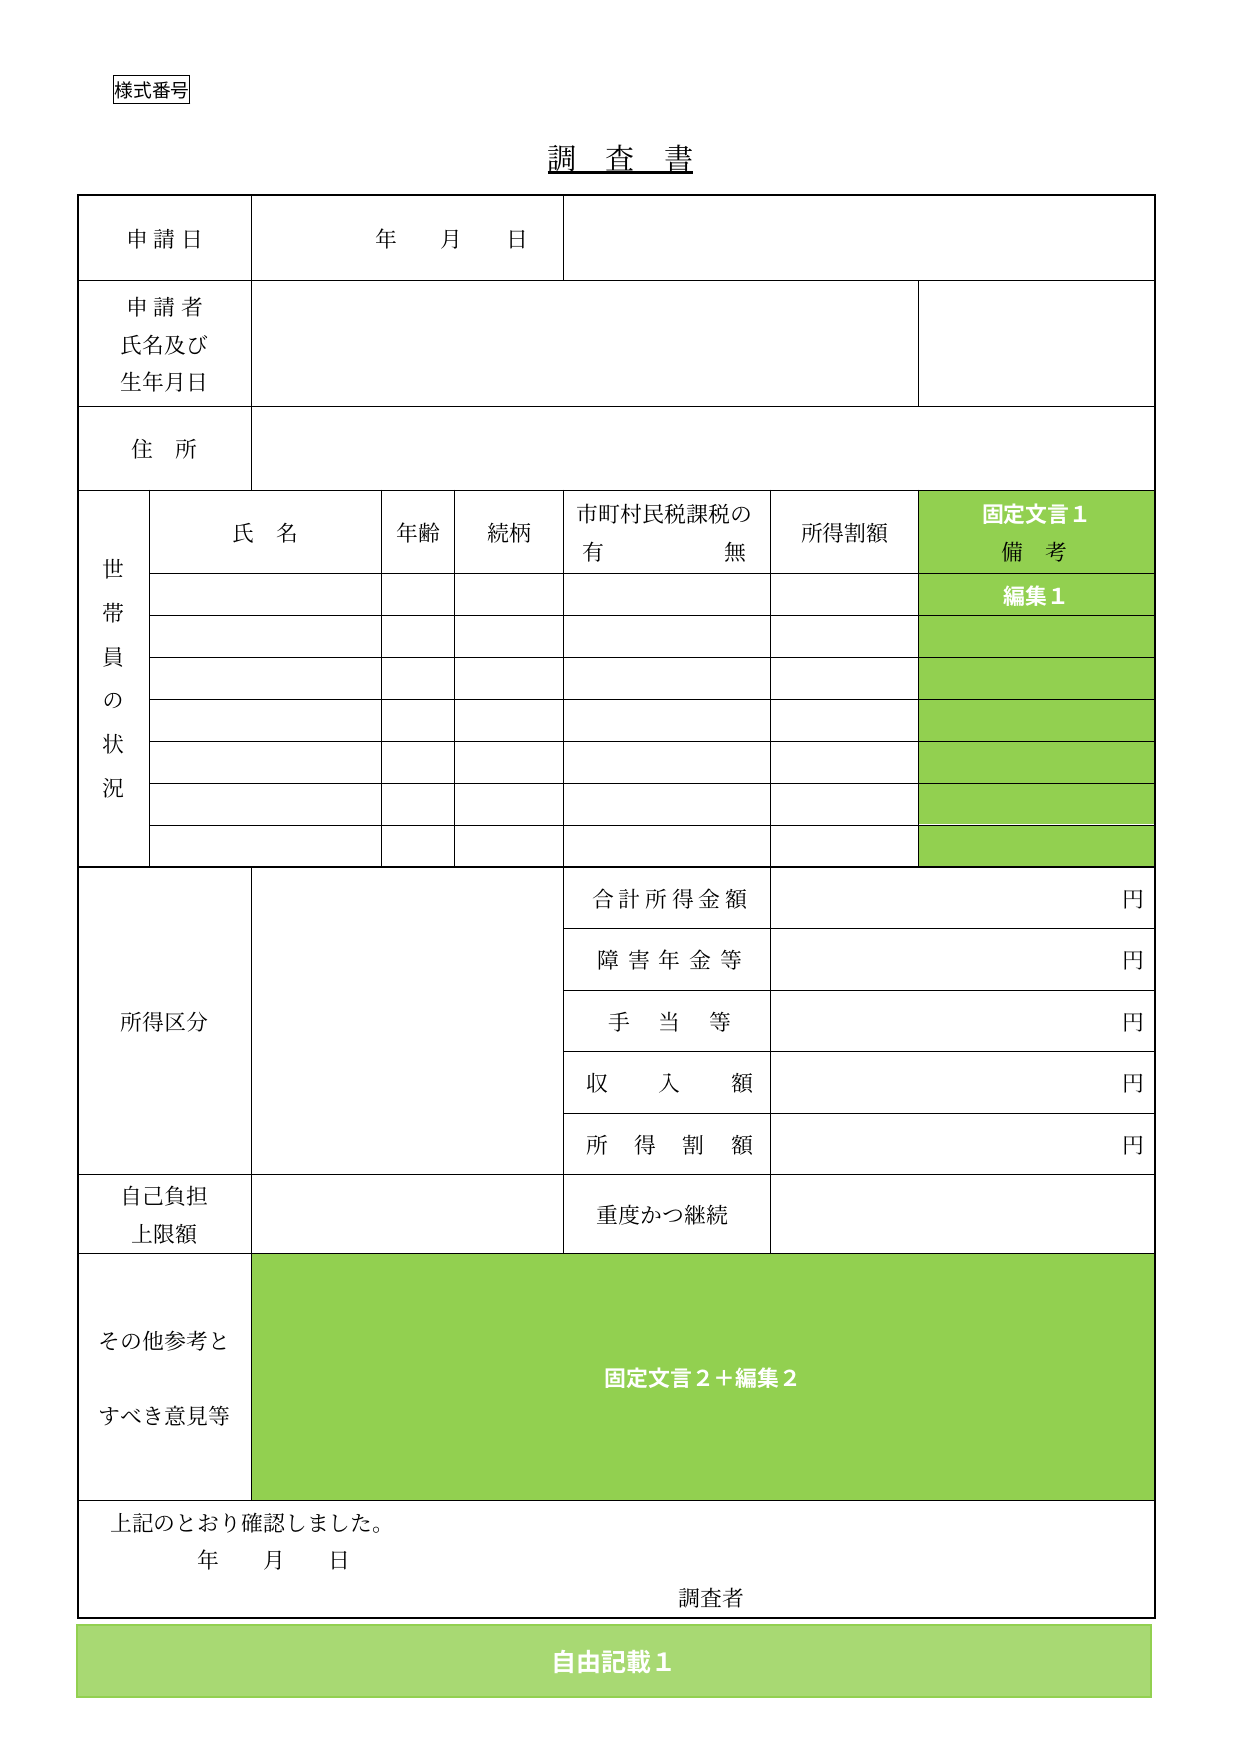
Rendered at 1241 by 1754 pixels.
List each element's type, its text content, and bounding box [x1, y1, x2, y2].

table_cell [455, 826, 563, 866]
table_cell [771, 742, 918, 783]
table_cell [771, 700, 918, 741]
table_cell [771, 1175, 1154, 1253]
table_cell [150, 826, 381, 866]
table_cell [455, 616, 563, 657]
table_cell 円 [771, 1052, 1154, 1112]
table_cell [455, 574, 563, 615]
table_cell [382, 658, 454, 699]
table_cell [919, 658, 1154, 699]
table_cell [771, 784, 918, 824]
table_cell 手当等 [564, 991, 770, 1051]
table_cell 重度かつ継続 [564, 1175, 770, 1253]
table_cell 上記のとおり確認しました。 年 月 日 調査者 [79, 1501, 1154, 1617]
table_cell 申請者 氏名及び 生年月日 [79, 281, 251, 406]
table_header 年 月 日 [252, 196, 563, 280]
table_cell [382, 784, 454, 824]
table_cell [455, 784, 563, 824]
table_cell 円 [771, 1114, 1154, 1174]
table_cell [771, 826, 918, 866]
table_cell 固定文言２＋編集２ [252, 1254, 1154, 1500]
table_cell 編集１ [919, 574, 1154, 615]
table_cell 障害年金等 [564, 929, 770, 989]
table_cell [150, 616, 381, 657]
table_cell [919, 826, 1154, 866]
table_cell [564, 658, 770, 699]
table_cell [252, 868, 563, 1174]
table_cell [455, 742, 563, 783]
table_cell 続柄 [455, 491, 563, 573]
table_cell [150, 784, 381, 824]
table_cell 住所 [79, 407, 251, 489]
table_cell 年齢 [382, 491, 454, 573]
table_cell その他参考と すべき意見等 [79, 1254, 251, 1500]
table_cell 円 [771, 929, 1154, 989]
table_cell 市町村民税課税の 有 無 [564, 491, 770, 573]
table_cell [919, 742, 1154, 783]
table_cell [382, 742, 454, 783]
table_cell [150, 700, 381, 741]
table_cell 世 帯 員 の 状 況 [79, 491, 149, 866]
table_cell [564, 784, 770, 824]
table_cell [252, 281, 918, 406]
table_cell [564, 742, 770, 783]
table_cell [252, 407, 1154, 489]
text 調 査 書 [77, 119, 1163, 194]
table_cell [919, 281, 1154, 406]
table_cell [455, 700, 563, 741]
table_cell 所得区分 [79, 868, 251, 1174]
table_cell [919, 700, 1154, 741]
table_cell [382, 700, 454, 741]
table_header [564, 196, 1154, 280]
table_cell [382, 616, 454, 657]
table_cell 固定文言１ 備 考 [919, 491, 1154, 573]
table_cell [771, 574, 918, 615]
table_cell 氏 名 [150, 491, 381, 573]
table_cell 所得割額 [771, 491, 918, 573]
table_cell [564, 574, 770, 615]
table_cell 自己負担 上限額 [79, 1175, 251, 1253]
table_cell 所 得 割 額 [564, 1114, 770, 1174]
table_cell [564, 700, 770, 741]
table_cell 円 [771, 991, 1154, 1051]
table_cell [919, 616, 1154, 657]
table_cell [919, 784, 1154, 824]
table_cell [150, 658, 381, 699]
table_cell [150, 574, 381, 615]
table_cell [455, 658, 563, 699]
table_cell 円 [771, 868, 1154, 928]
table_cell [564, 826, 770, 866]
table_cell [382, 826, 454, 866]
table_cell 合計所得金額 [564, 868, 770, 928]
table_cell [382, 574, 454, 615]
table_header 申 請 日 [79, 196, 251, 280]
table_cell 収 入 額 [564, 1052, 770, 1112]
table_cell [771, 658, 918, 699]
table_cell [564, 616, 770, 657]
table_cell [150, 742, 381, 783]
table_cell [771, 616, 918, 657]
table_cell [252, 1175, 563, 1253]
